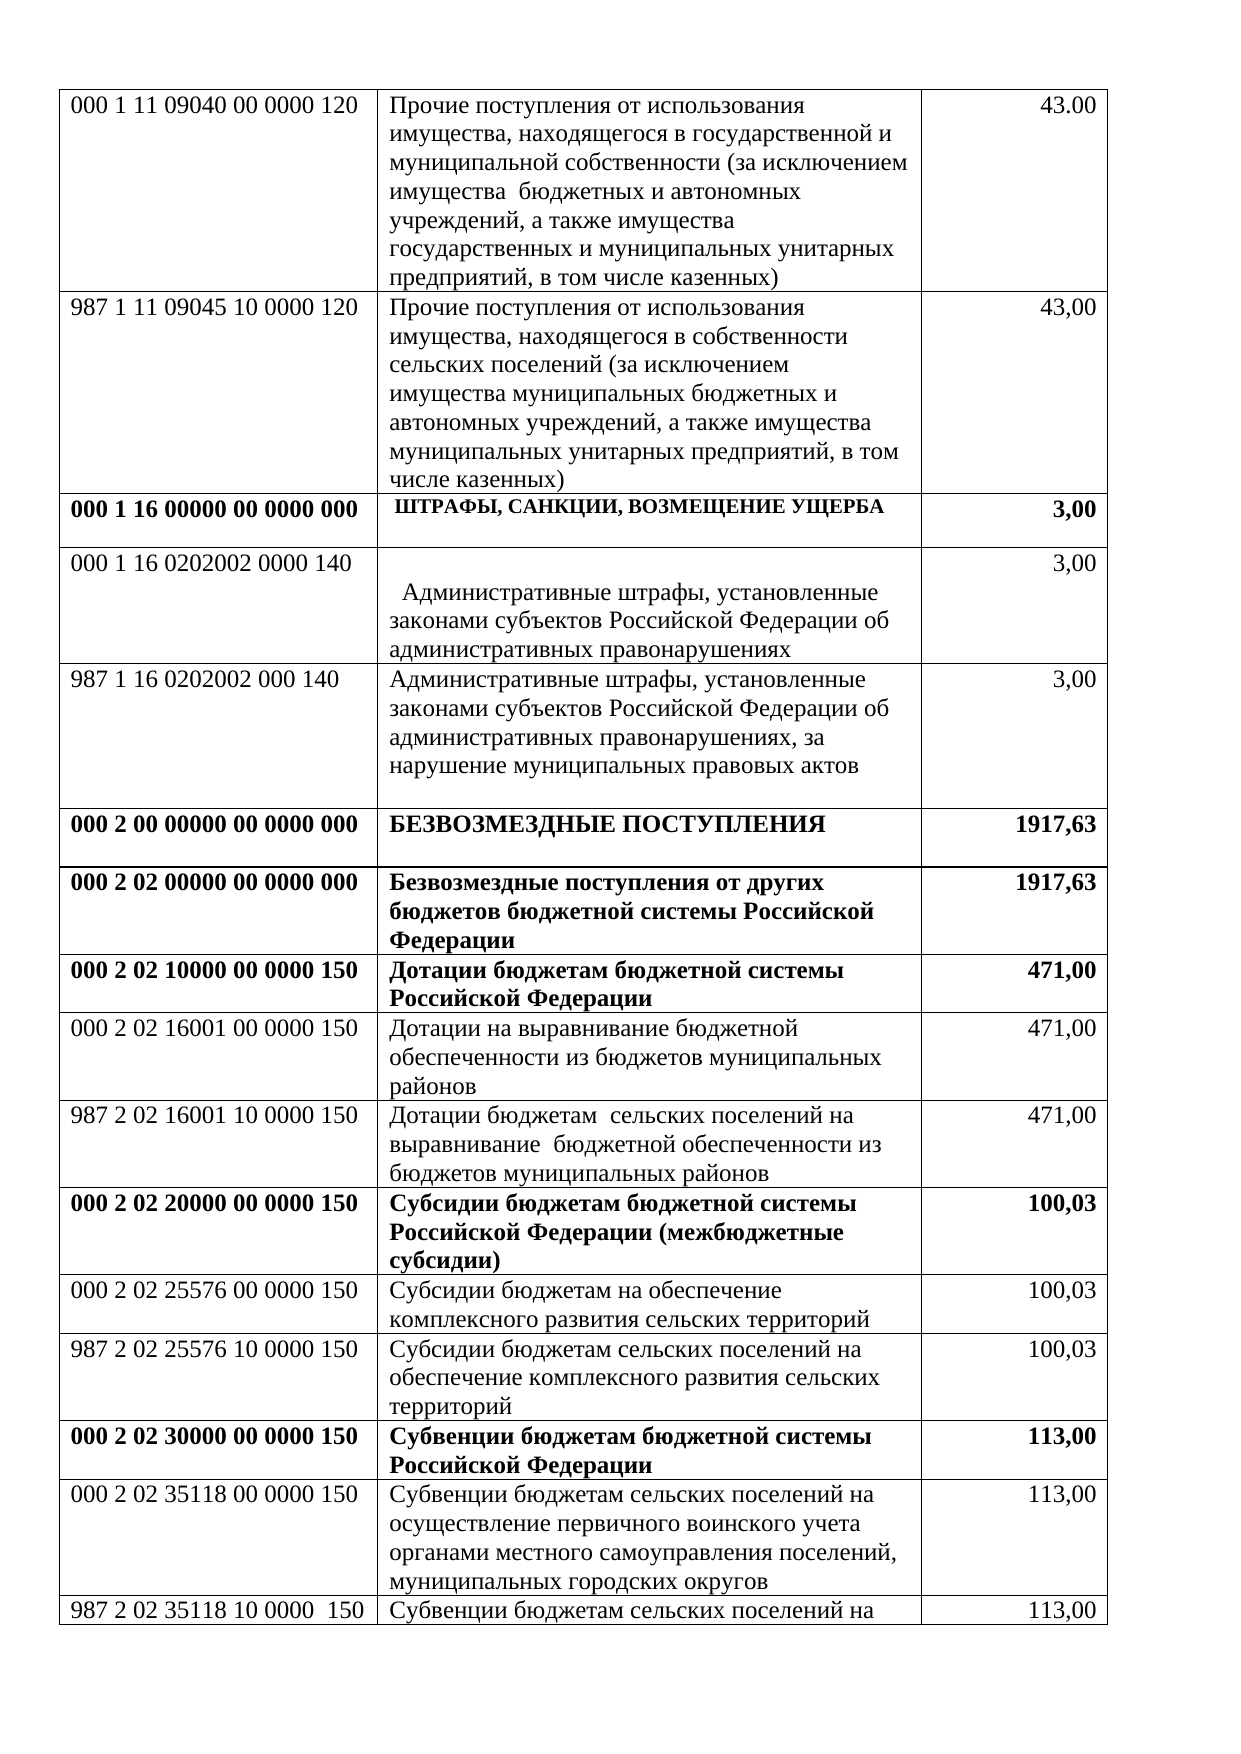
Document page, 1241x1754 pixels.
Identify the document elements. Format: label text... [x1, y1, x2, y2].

table_cell 113,00 [922, 1596, 1107, 1624]
table_cell 3,00 [922, 494, 1107, 547]
table_cell Дотации бюджетам бюджетной системы Российской Федерации [378, 955, 921, 1012]
table_cell Дотации бюджетам сельских поселений на выравнивание бюджетной обеспеченности из бюджетов муниципальных районов [378, 1101, 921, 1187]
table_cell 113,00 [922, 1421, 1107, 1478]
table_cell 471,00 [922, 1013, 1107, 1099]
table_cell Безвозмездные поступления от других бюджетов бюджетной системы Российской Федерации [378, 868, 921, 954]
table_cell Административные штрафы, установленные законами субъектов Российской Федерации об административных правонарушениях, за нарушение муниципальных правовых актов [378, 664, 921, 808]
table_cell 000 1 16 0202002 0000 140 [60, 548, 377, 663]
table_cell 000 2 00 00000 00 0000 000 [60, 809, 377, 866]
table_cell Прочие поступления от использования имущества, находящегося в собственности сельских поселений (за исключением имущества муниципальных бюджетных и автономных учреждений, а также имущества муниципальных унитарных предприятий, в том числе казенных) [378, 292, 921, 493]
table_cell БЕЗВОЗМЕЗДНЫЕ ПОСТУПЛЕНИЯ [378, 809, 921, 866]
table_cell 43.00 [922, 90, 1107, 291]
table_cell 471,00 [922, 1101, 1107, 1187]
table_cell 000 1 16 00000 00 0000 000 [60, 494, 377, 547]
table_cell 987 2 02 35118 10 0000 150 [60, 1596, 377, 1624]
table_cell 3,00 [922, 548, 1107, 663]
table_cell 100,03 [922, 1275, 1107, 1333]
table_cell 000 2 02 30000 00 0000 150 [60, 1421, 377, 1478]
table_cell 1917,63 [922, 809, 1107, 866]
table_cell 100,03 [922, 1334, 1107, 1420]
table_cell 000 2 02 35118 00 0000 150 [60, 1480, 377, 1594]
table_cell 000 2 02 10000 00 0000 150 [60, 955, 377, 1012]
table_cell 000 2 02 20000 00 0000 150 [60, 1188, 377, 1274]
table_cell Субвенции бюджетам бюджетной системы Российской Федерации [378, 1421, 921, 1478]
table_cell 000 2 02 00000 00 0000 000 [60, 868, 377, 954]
table_cell 987 1 16 0202002 000 140 [60, 664, 377, 808]
table_cell 000 2 02 25576 00 0000 150 [60, 1275, 377, 1333]
table_cell 000 2 02 16001 00 0000 150 [60, 1013, 377, 1099]
table_cell Субсидии бюджетам сельских поселений на обеспечение комплексного развития сельских территорий [378, 1334, 921, 1420]
table_cell 987 1 11 09045 10 0000 120 [60, 292, 377, 493]
table_cell 43,00 [922, 292, 1107, 493]
table_cell Субсидии бюджетам бюджетной системы Российской Федерации (межбюджетные субсидии) [378, 1188, 921, 1274]
table_cell 987 2 02 16001 10 0000 150 [60, 1101, 377, 1187]
table_cell Дотации на выравнивание бюджетной обеспеченности из бюджетов муниципальных районов [378, 1013, 921, 1099]
table_cell Административные штрафы, установленные законами субъектов Российской Федерации об административных правонарушениях [378, 548, 921, 663]
table_cell 1917,63 [922, 868, 1107, 954]
table_cell 113,00 [922, 1480, 1107, 1594]
table_cell 3,00 [922, 664, 1107, 808]
table_cell 100,03 [922, 1188, 1107, 1274]
table_cell Прочие поступления от использования имущества, находящегося в государственной и муниципальной собственности (за исключением имущества бюджетных и автономных учреждений, а также имущества государственных и муниципальных унитарных предприятий, в том числе казенных) [378, 90, 921, 291]
table_cell ШТРАФЫ, САНКЦИИ, ВОЗМЕЩЕНИЕ УЩЕРБА [378, 494, 921, 547]
table_cell 000 1 11 09040 00 0000 120 [60, 90, 377, 291]
table_cell 987 2 02 25576 10 0000 150 [60, 1334, 377, 1420]
table_cell Субсидии бюджетам на обеспечение комплексного развития сельских территорий [378, 1275, 921, 1333]
table_cell 471,00 [922, 955, 1107, 1012]
